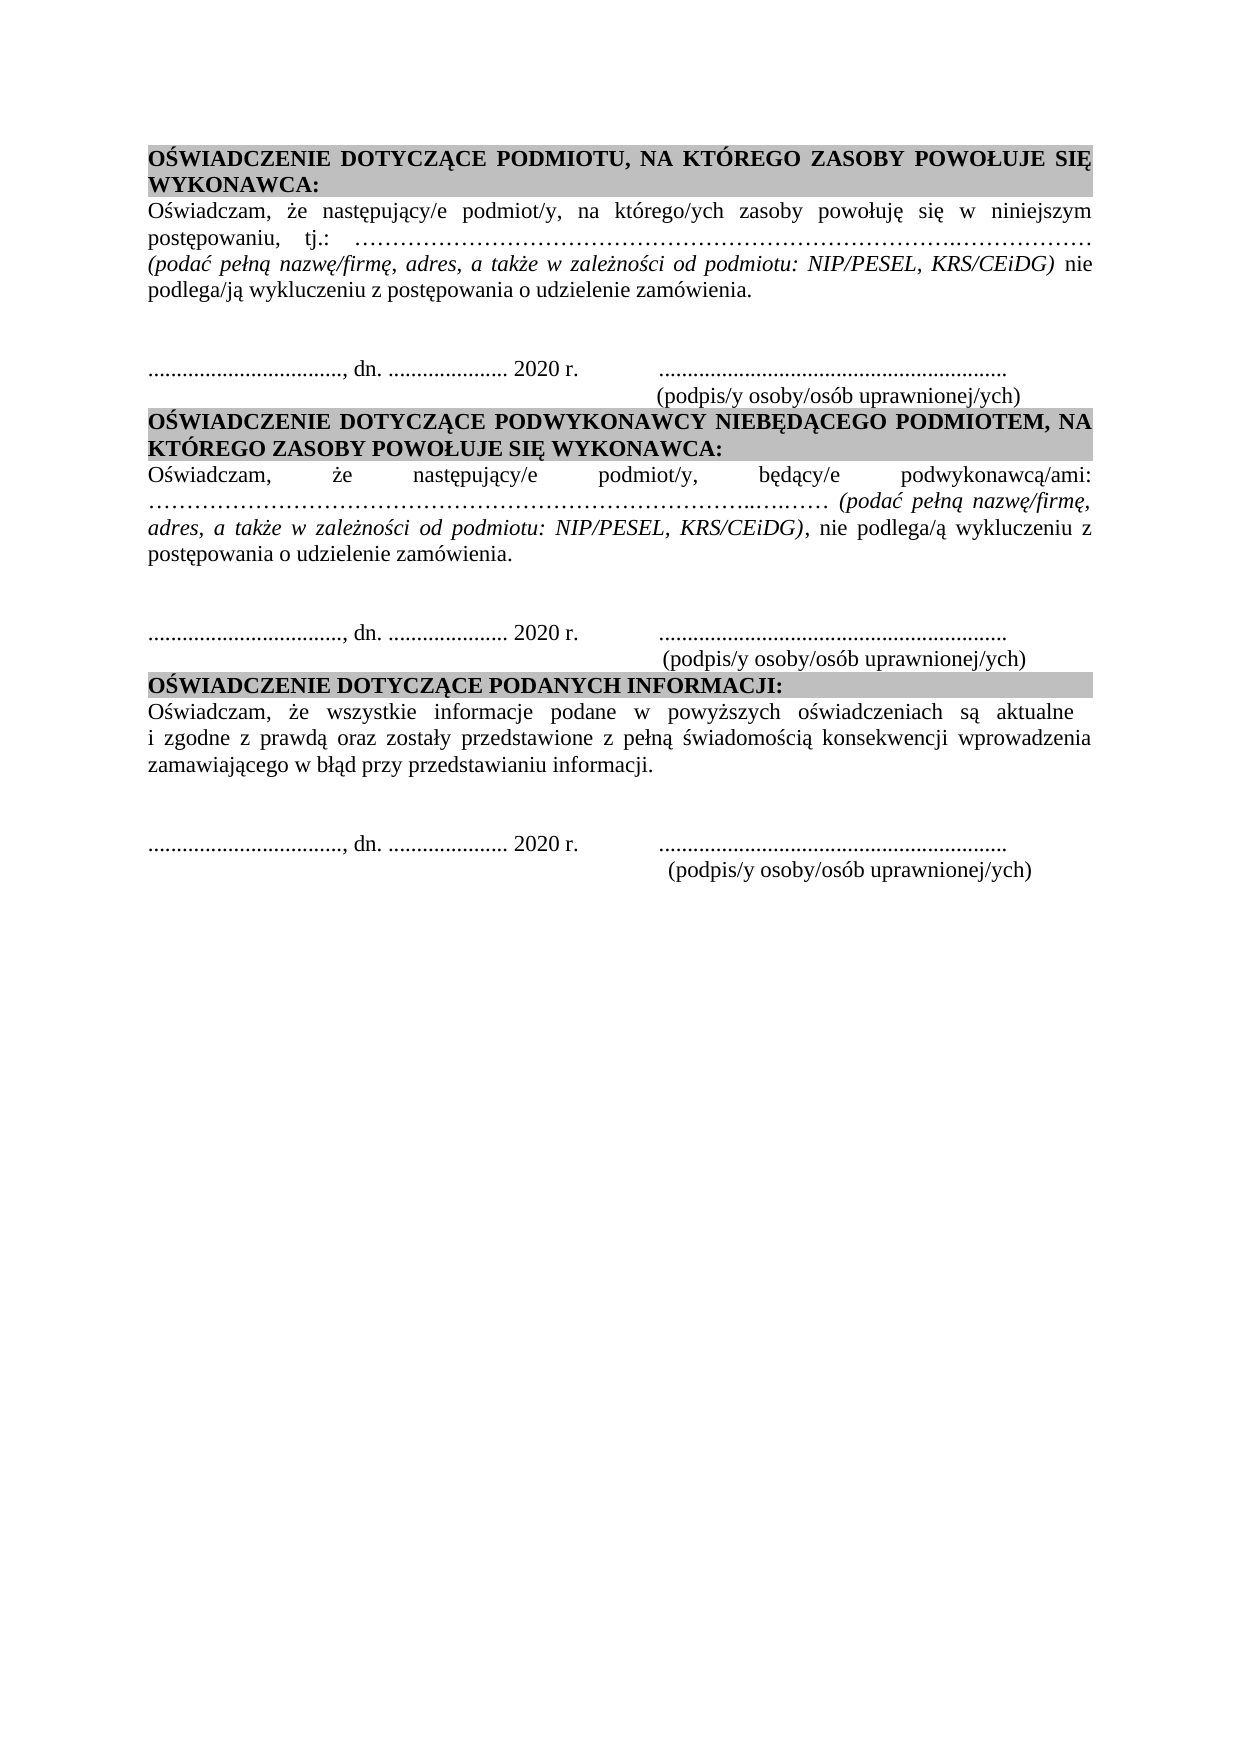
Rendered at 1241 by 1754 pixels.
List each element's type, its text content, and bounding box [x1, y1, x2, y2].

text .................................., dn. ..................... 2020 r. ............................................................. [148, 356, 1093, 382]
text Oświadczam, że wszystkie informacje podane w powyższych oświadczeniach są aktualne i zgodne z prawdą oraz zostały przedstawione z pełną świadomością konsekwencji wprowadzenia zamawiającego w błąd przy przedstawianiu informacji. [148, 698, 1093, 777]
text OŚWIADCZENIE DOTYCZĄCE PODANYCH INFORMACJI: [148, 672, 1093, 698]
text (podpis/y osoby/osób uprawnionej/ych) [148, 856, 1093, 883]
text OŚWIADCZENIE DOTYCZĄCE PODWYKONAWCY NIEBĘDĄCEGO PODMIOTEM, NA KTÓREGO ZASOBY POWOŁUJE SIĘ WYKONAWCA: [148, 408, 1093, 461]
text (podpis/y osoby/osób uprawnionej/ych) [148, 645, 1093, 672]
text OŚWIADCZENIE DOTYCZĄCE PODMIOTU, NA KTÓREGO ZASOBY POWOŁUJE SIĘ WYKONAWCA: [148, 145, 1093, 197]
text .................................., dn. ..................... 2020 r. ............................................................. [148, 619, 1093, 645]
text Oświadczam, że następujący/e podmiot/y, będący/e podwykonawcą/ami: ……………………………………………………………………..….…… (podać pełną nazwę/firmę, adres, a także w zależności od podmiotu: NIP/PESEL, KRS/CEiDG), nie podlega/ą wykluczeniu z postępowania o udzielenie zamówienia. [148, 461, 1093, 566]
text Oświadczam, że następujący/e podmiot/y, na którego/ych zasoby powołuję się w niniejszym postępowaniu, tj.: …………………………………………………………………….……………… (podać pełną nazwę/firmę, adres, a także w zależności od podmiotu: NIP/PESEL, KRS/CEiDG) nie podlega/ją wykluczeniu z postępowania o udzielenie zamówienia. [148, 197, 1093, 303]
text .................................., dn. ..................... 2020 r. ............................................................. [148, 830, 1093, 856]
text (podpis/y osoby/osób uprawnionej/ych) [148, 382, 1093, 408]
